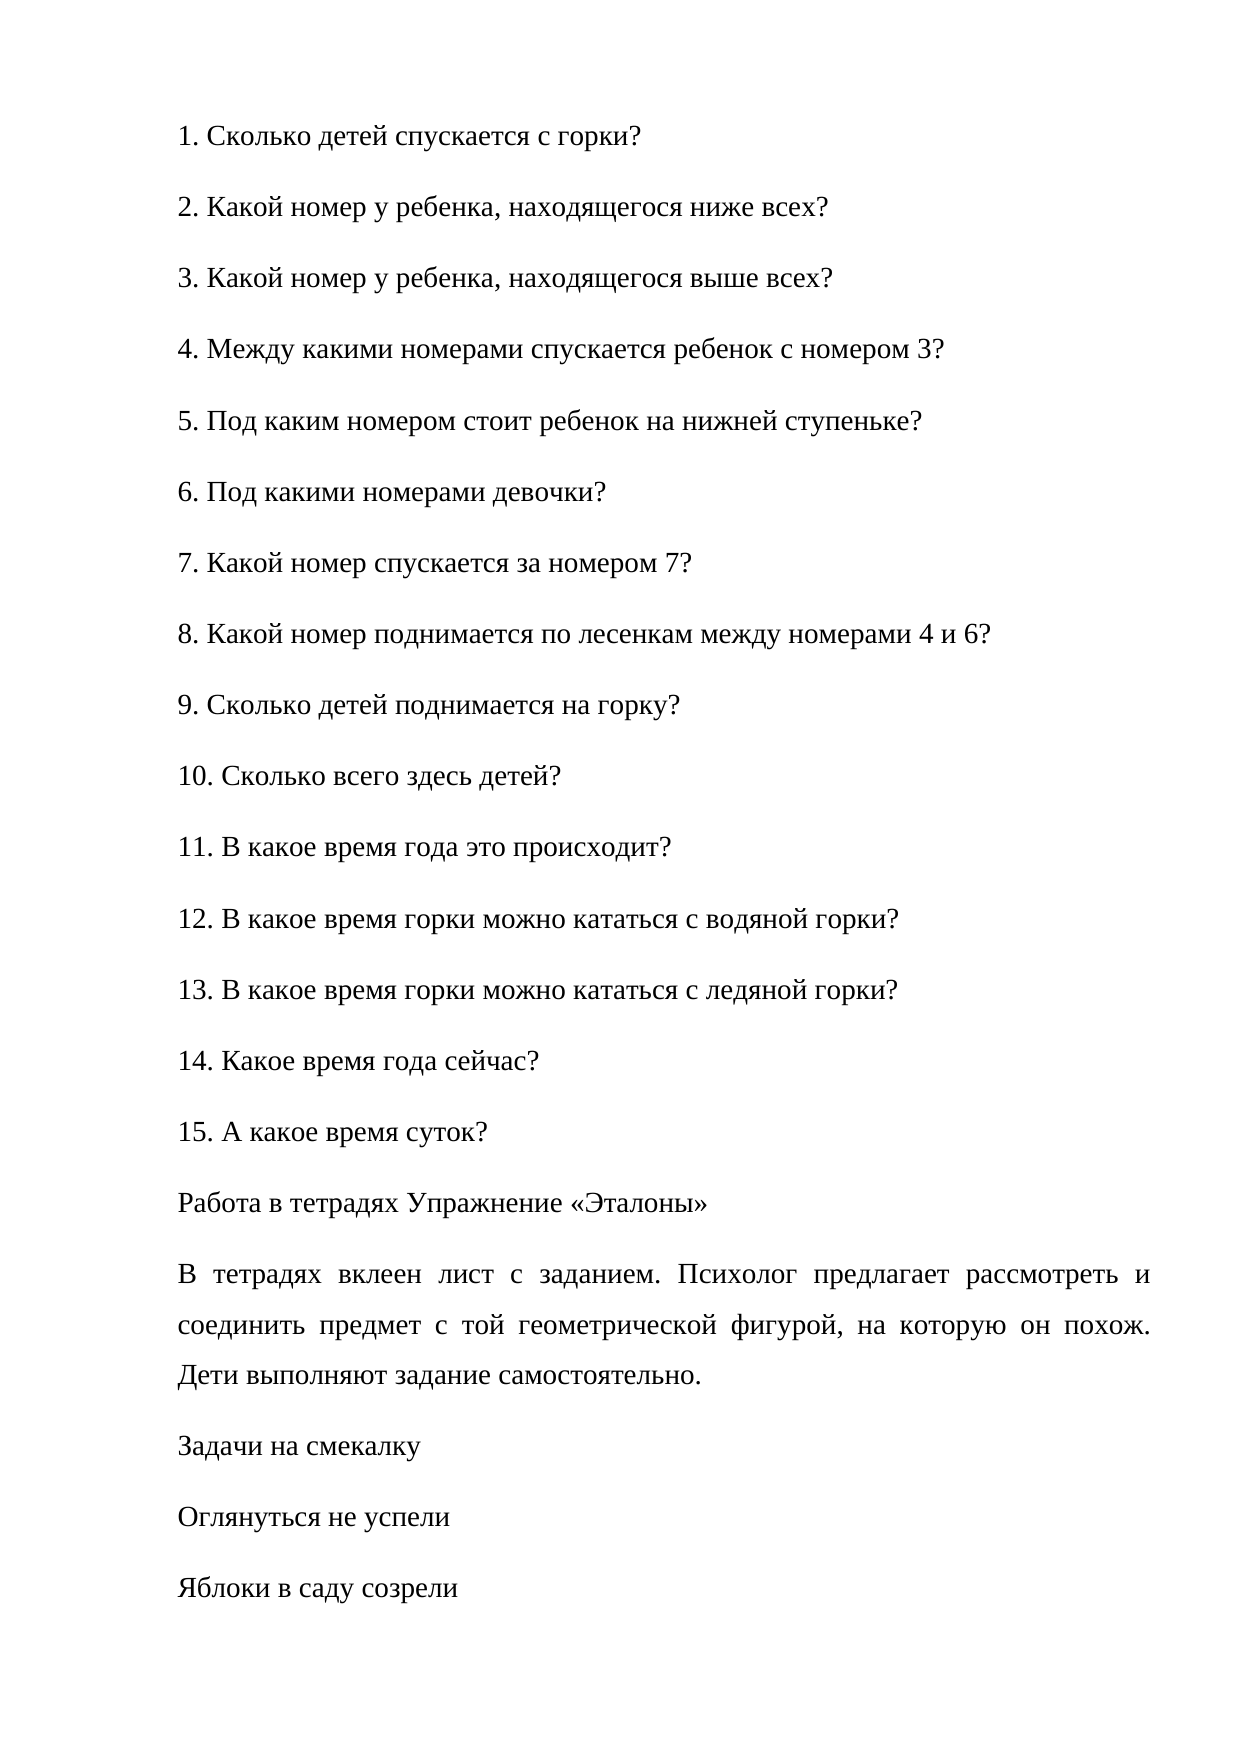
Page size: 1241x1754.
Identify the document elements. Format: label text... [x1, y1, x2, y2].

text 5. Под каким номером стоит ребенок на нижней ступеньке? [177, 403, 1152, 436]
text В тетрадях вклеен лист с заданием. Психолог предлагает рассмотреть и соединить предмет с той геометрической фигурой, на которую он похож. Дети выполняют задание самостоятельно. [177, 1256, 1152, 1391]
text 3. Какой номер у ребенка, находящегося выше всех? [177, 260, 1152, 294]
text 7. Какой номер спускается за номером 7? [177, 545, 1152, 578]
text 13. В какое время горки можно кататься с ледяной горки? [177, 972, 1152, 1005]
text 12. В какое время горки можно кататься с водяной горки? [177, 901, 1152, 934]
text 6. Под какими номерами девочки? [177, 474, 1152, 507]
text 1. Сколько детей спускается с горки? [177, 118, 1152, 152]
text 2. Какой номер у ребенка, находящегося ниже всех? [177, 189, 1152, 223]
text Задачи на смекалку [177, 1428, 1152, 1462]
text 10. Сколько всего здесь детей? [177, 758, 1152, 792]
text 4. Между какими номерами спускается ребенок с номером 3? [177, 332, 1152, 365]
text Работа в тетрадях Упражнение «Эталоны» [177, 1185, 1152, 1219]
text 14. Какое время года сейчас? [177, 1043, 1152, 1077]
text Оглянуться не успели [177, 1499, 1152, 1533]
text 11. В какое время года это происходит? [177, 829, 1152, 863]
text 15. А какое время суток? [177, 1114, 1152, 1148]
text 9. Сколько детей поднимается на горку? [177, 687, 1152, 721]
text Яблоки в саду созрели [177, 1571, 1152, 1604]
text 8. Какой номер поднимается по лесенкам между номерами 4 и 6? [177, 616, 1152, 650]
